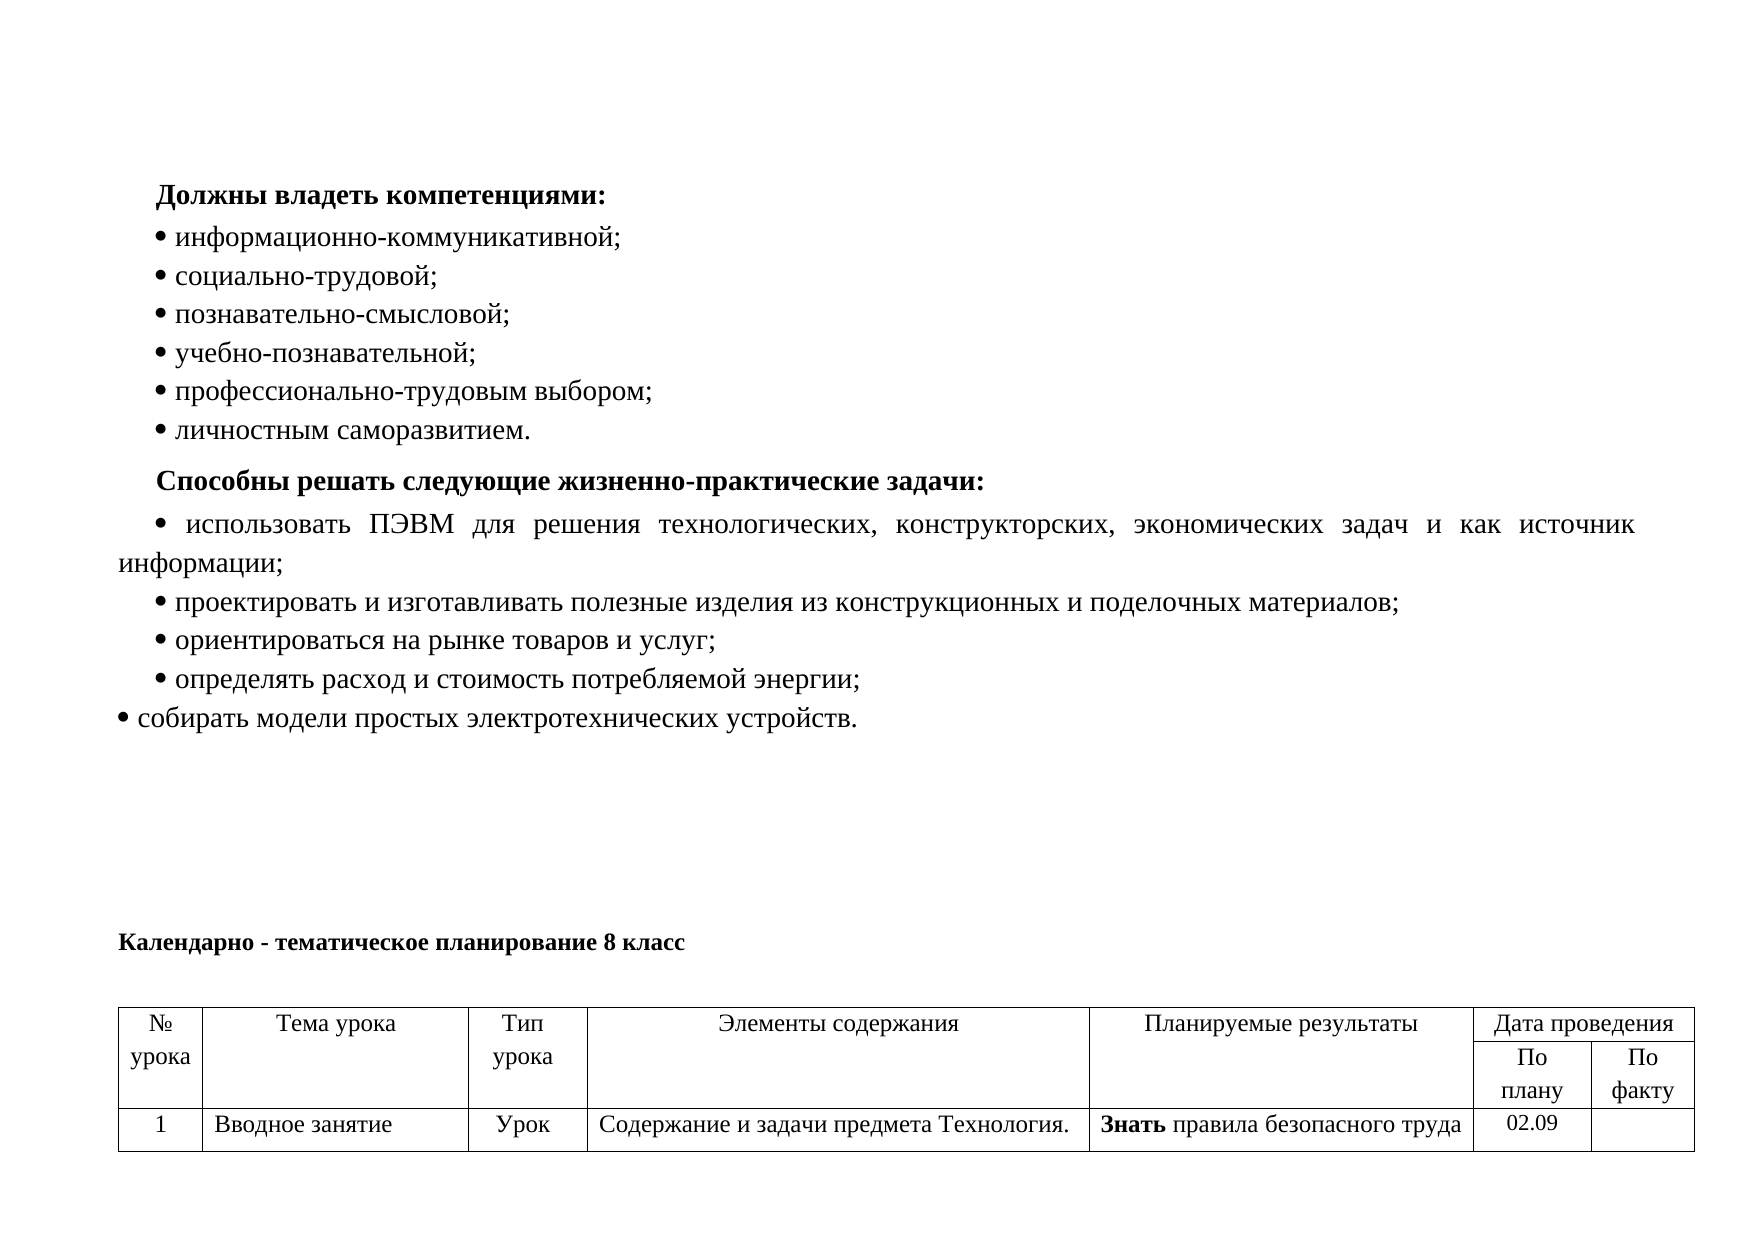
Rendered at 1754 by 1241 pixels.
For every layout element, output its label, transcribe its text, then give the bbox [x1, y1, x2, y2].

text  использовать ПЭВМ для решения технологических, конструкторских, экономических задач и как источник информации; [118, 507, 1636, 579]
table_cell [469, 1109, 587, 1151]
table_header Тип урока [469, 1008, 587, 1108]
text  учебно-познавательной; [118, 335, 1636, 368]
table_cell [588, 1109, 1089, 1151]
text Календарно - тематическое планирование 8 класс [118, 927, 1636, 956]
text Должны владеть компетенциями: [118, 177, 1636, 211]
table_header Элементы содержания [588, 1008, 1089, 1108]
table_header Планируемые результаты [1090, 1008, 1473, 1108]
text  личностным саморазвитием. [118, 412, 1636, 446]
text  собирать модели простых электротехнических устройств. [118, 700, 1636, 733]
table_header Дата проведения [1474, 1008, 1694, 1041]
text  профессионально-трудовым выбором; [118, 373, 1636, 407]
text  проектировать и изготавливать полезные изделия из конструкционных и поделочных материалов; [118, 584, 1636, 617]
table_cell [1592, 1109, 1694, 1151]
table_header № урока [119, 1008, 202, 1108]
table_cell По плану [1474, 1042, 1591, 1108]
table_cell 02.09 [1474, 1109, 1591, 1151]
text  социально-трудовой; [118, 258, 1636, 291]
text  информационно-коммуникативной; [118, 219, 1636, 253]
text  определять расход и стоимость потребляемой энергии; [118, 661, 1636, 695]
table_header Тема урока [203, 1008, 468, 1108]
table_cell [203, 1109, 468, 1151]
table_cell 1 [119, 1109, 202, 1151]
text  ориентироваться на рынке товаров и услуг; [118, 622, 1636, 656]
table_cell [1090, 1109, 1473, 1151]
text Способны решать следующие жизненно-практические задачи: [118, 463, 1636, 497]
text  познавательно-смысловой; [118, 296, 1636, 330]
table_cell По факту [1592, 1042, 1694, 1108]
